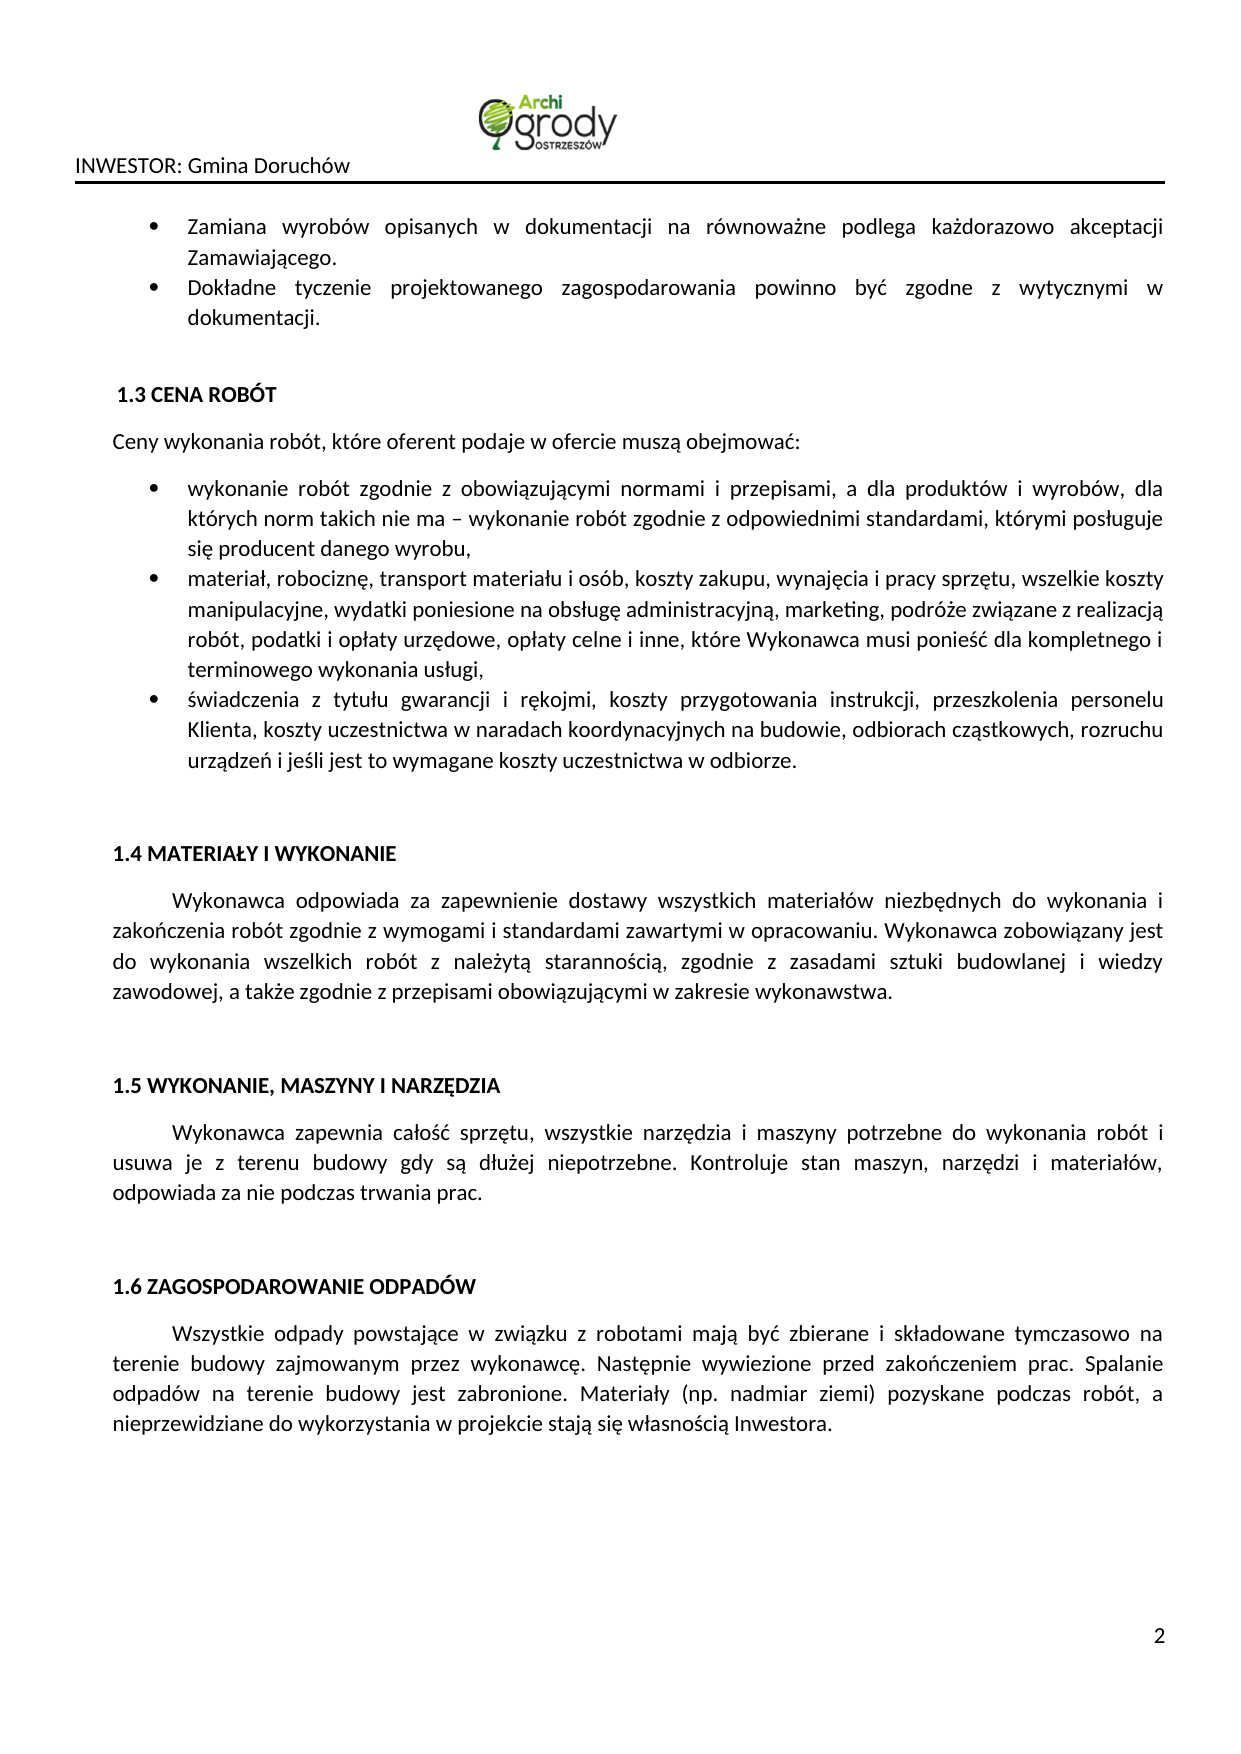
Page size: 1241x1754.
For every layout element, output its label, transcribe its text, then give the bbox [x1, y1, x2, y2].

text Wykonawca zapewnia całość sprzętu, wszystkie narzędzia i maszyny potrzebne do wykonania robót i usuwa je z terenu budowy gdy są dłużej niepotrzebne. Kontroluje stan maszyn, narzędzi i materiałów, odpowiada za nie podczas trwania prac. [112, 1118, 1165, 1206]
text 1.6 ZAGOSPODAROWANIE ODPADÓW [112, 1272, 1165, 1300]
list świadczenia z tytułu gwarancji i rękojmi, koszty przygotowania instrukcji, przeszkolenia personelu Klienta, koszty uczestnictwa w naradach koordynacyjnych na budowie, odbiorach cząstkowych, rozruchu urządzeń i jeśli jest to wymagane koszty uczestnictwa w odbiorze. [150, 685, 1165, 774]
picture [473, 73, 622, 174]
list wykonanie robót zgodnie z obowiązującymi normami i przepisami, a dla produktów i wyrobów, dla których norm takich nie ma – wykonanie robót zgodnie z odpowiednimi standardami, którymi posługuje się producent danego wyrobu, [150, 474, 1165, 562]
text Ceny wykonania robót, które oferent podaje w ofercie muszą obejmować: [112, 427, 1165, 455]
text Wszystkie odpady powstające w związku z robotami mają być zbierane i składowane tymczasowo na terenie budowy zajmowanym przez wykonawcę. Następnie wywiezione przed zakończeniem prac. Spalanie odpadów na terenie budowy jest zabronione. Materiały (np. nadmiar ziemi) pozyskane podczas robót, a nieprzewidziane do wykorzystania w projekcie stają się własnością Inwestora. [112, 1319, 1165, 1437]
text 1.3 CENA ROBÓT [75, 380, 1165, 408]
text Wykonawca odpowiada za zapewnienie dostawy wszystkich materiałów niezbędnych do wykonania i zakończenia robót zgodnie z wymogami i standardami zawartymi w opracowaniu. Wykonawca zobowiązany jest do wykonania wszelkich robót z należytą starannością, zgodnie z zasadami sztuki budowlanej i wiedzy zawodowej, a także zgodnie z przepisami obowiązującymi w zakresie wykonawstwa. [112, 886, 1165, 1005]
list Zamiana wyrobów opisanych w dokumentacji na równoważne podlega każdorazowo akceptacji Zamawiającego. [150, 212, 1165, 271]
text 1.5 WYKONANIE, MASZYNY I NARZĘDZIA [112, 1071, 1165, 1099]
text 1.4 MATERIAŁY I WYKONANIE [112, 839, 1165, 867]
list Dokładne tyczenie projektowanego zagospodarowania powinno być zgodne z wytycznymi w dokumentacji. [150, 273, 1165, 331]
list materiał, robociznę, transport materiału i osób, koszty zakupu, wynajęcia i pracy sprzętu, wszelkie koszty manipulacyjne, wydatki poniesione na obsługę administracyjną, marketing, podróże związane z realizacją robót, podatki i opłaty urzędowe, opłaty celne i inne, które Wykonawca musi ponieść dla kompletnego i terminowego wykonania usługi, [150, 564, 1165, 683]
